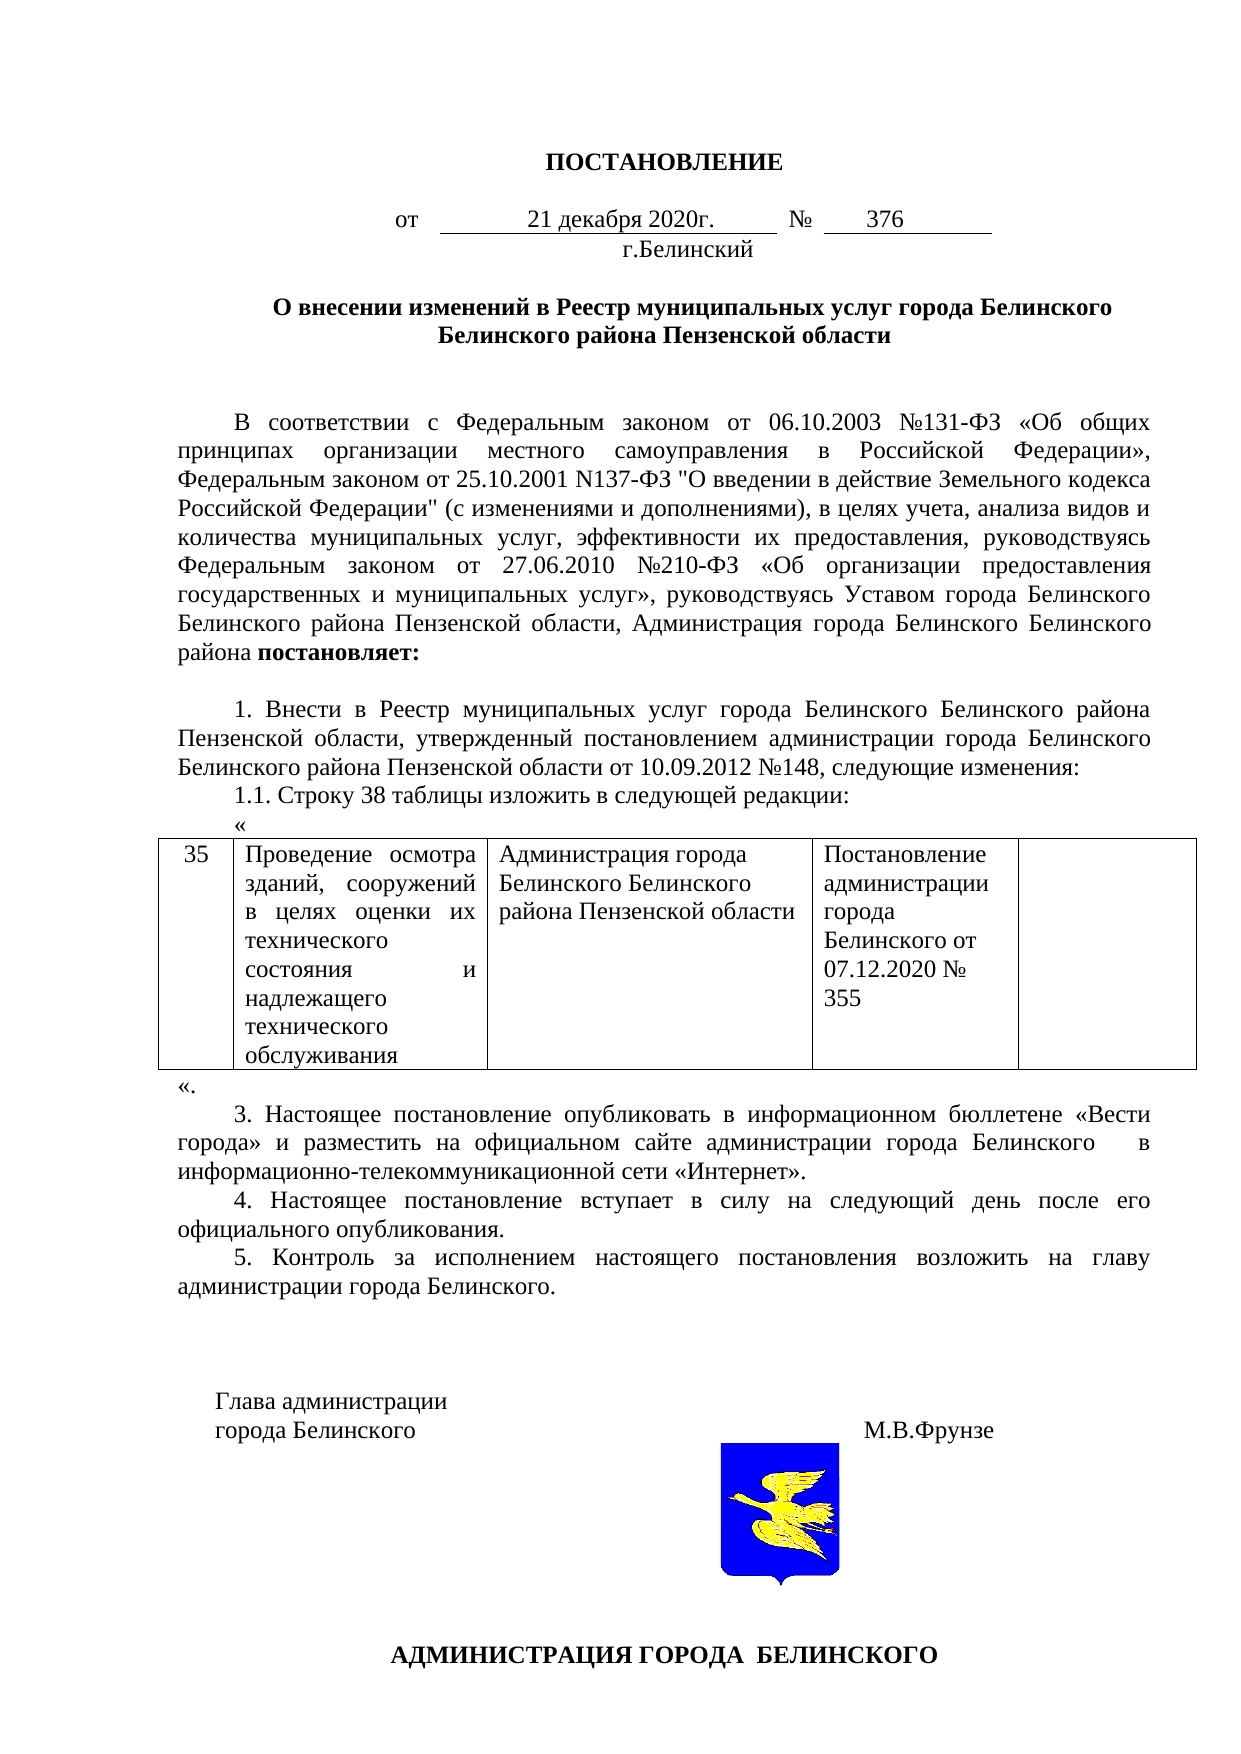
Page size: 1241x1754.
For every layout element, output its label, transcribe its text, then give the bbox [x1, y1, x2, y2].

table_header 376 [824, 204, 992, 233]
table_header № [777, 204, 823, 233]
text 4. Настоящее постановление вступает в силу на следующий день после его официального опубликования. [177, 1185, 1152, 1242]
text Глава администрации [177, 1386, 1152, 1415]
table_cell ПОСТАНОВЛЕНИЕ [166, 118, 1163, 176]
text 1.1. Строку 38 таблицы изложить в следующей редакции: [177, 780, 1152, 809]
text 3. Настоящее постановление опубликовать в информационном бюллетене «Вести города» и разместить на официальном сайте администрации города Белинского в информационно-телекоммуникационной сети «Интернет». [177, 1099, 1152, 1185]
table_header [1019, 839, 1196, 1069]
text О внесении изменений в Реестр муниципальных услуг города Белинского Белинского района Пензенской области [177, 292, 1152, 349]
table_header Администрация города Белинского Белинского района Пензенской области [488, 839, 812, 1069]
table_header Проведение осмотра зданий, сооружений в целях оценки их технического состояния и надлежащего технического обслуживания [234, 839, 487, 1069]
table_header от [384, 204, 440, 233]
text « [177, 809, 1152, 838]
table_header 35 [159, 839, 233, 1069]
text «. [177, 1070, 1152, 1099]
table_header АДМИНИСТРАЦИЯ ГОРОДА БЕЛИНСКОГО [166, 1640, 1163, 1668]
text 1. Внести в Реестр муниципальных услуг города Белинского Белинского района Пензенской области, утвержденный постановлением администрации города Белинского Белинского района Пензенской области от 10.09.2012 №148, следующие изменения: [177, 694, 1152, 780]
text 5. Контроль за исполнением настоящего постановления возложить на главу администрации города Белинского. [177, 1242, 1152, 1300]
text В соответствии с Федеральным законом от 06.10.2003 №131-ФЗ «Об общих принципах организации местного самоуправления в Российской Федерации», Федеральным законом от 25.10.2001 N137-ФЗ "О введении в действие Земельного кодекса Российской Федерации" (с изменениями и дополнениями), в целях учета, анализа видов и количества муниципальных услуг, эффективности их предоставления, руководствуясь Федеральным законом от 27.06.2010 №210-ФЗ «Об организации предоставления государственных и муниципальных услуг», руководствуясь Уставом города Белинского Белинского района Пензенской области, Администрация города Белинского Белинского района постановляет: [177, 407, 1152, 665]
table_header 21 декабря 2020г. [440, 204, 777, 233]
table_cell г.Белинский [384, 233, 992, 263]
table_header Постановление администрации города Белинского от 07.12.2020 № 355 [813, 839, 1018, 1069]
text города Белинского М.В.Фрунзе [177, 1415, 1152, 1444]
